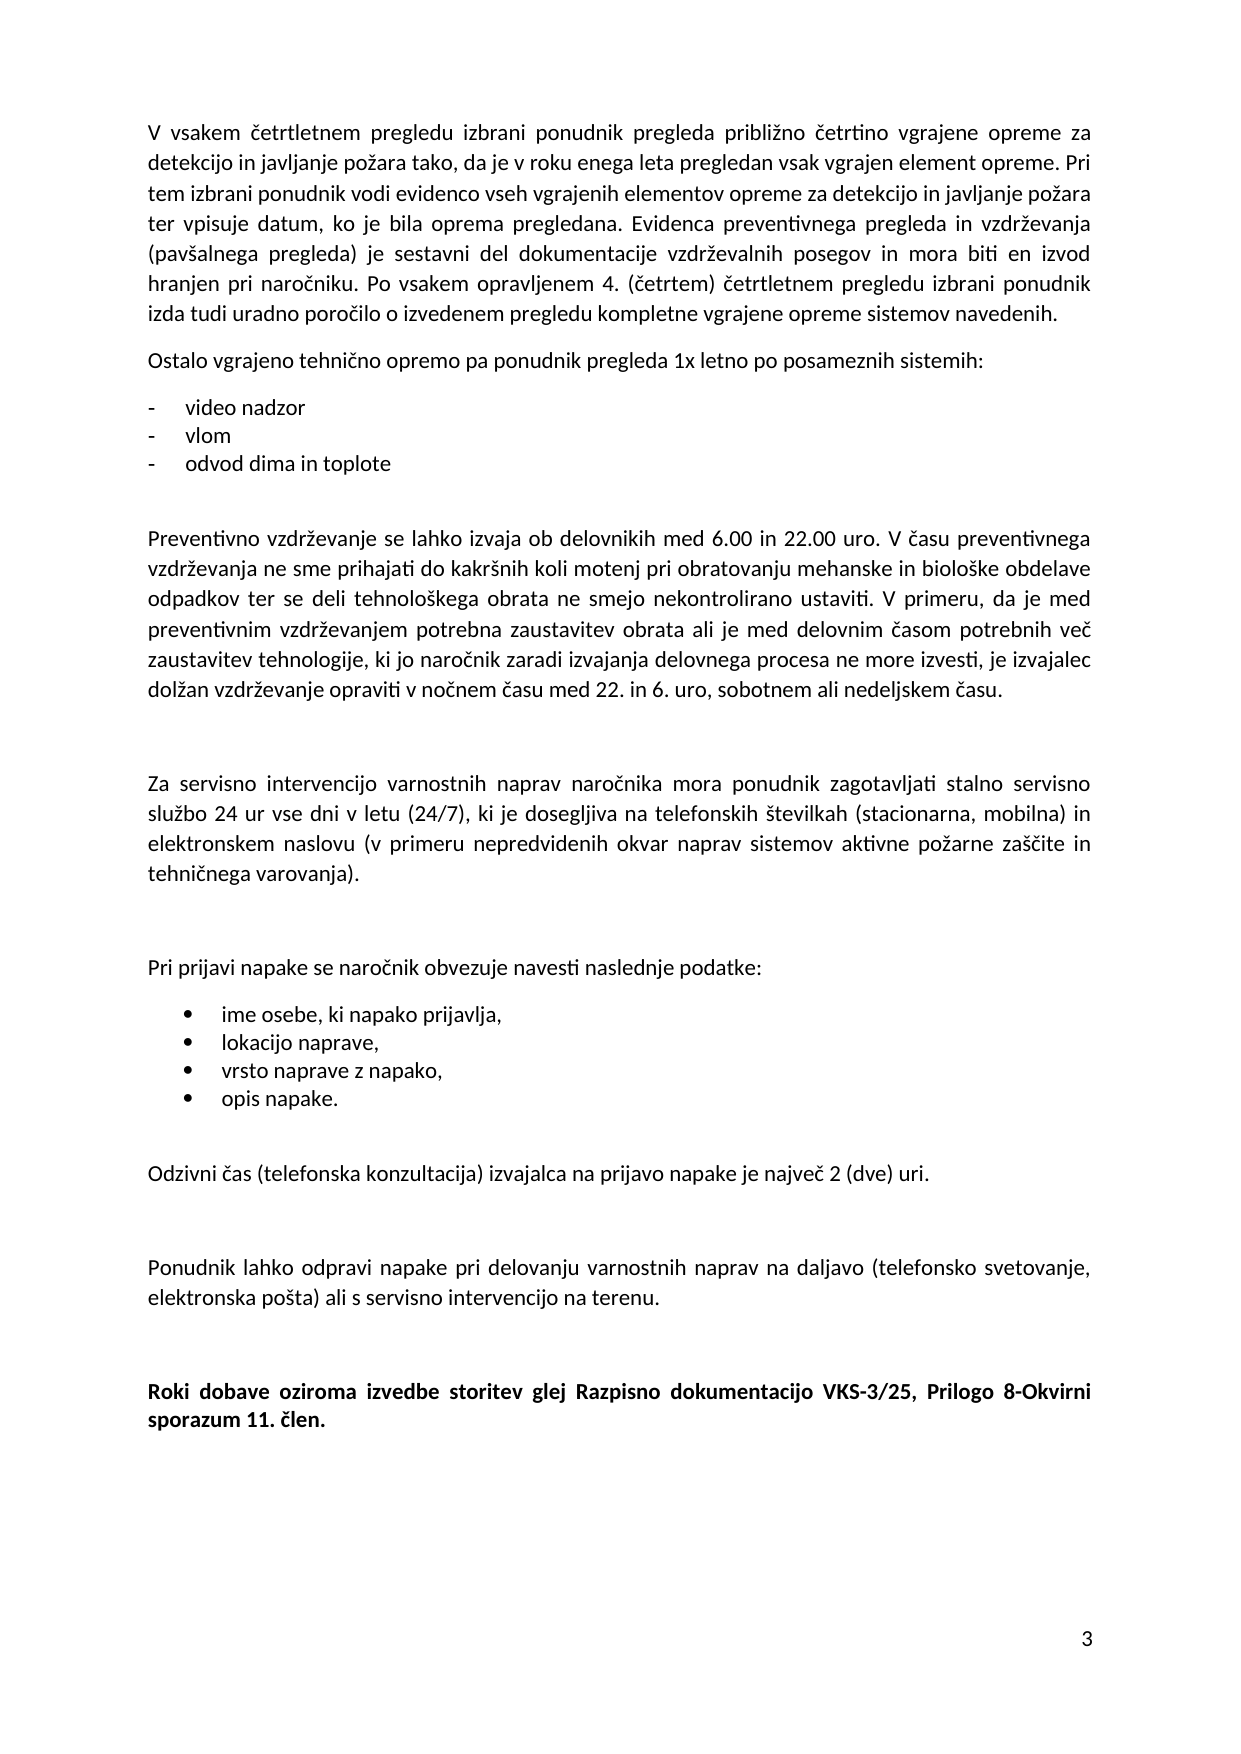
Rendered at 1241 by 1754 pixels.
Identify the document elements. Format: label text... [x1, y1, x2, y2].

list odvod dima in toplote [148, 449, 1093, 477]
list vrsto naprave z napako, [184, 1056, 1093, 1084]
list opis napake. [184, 1084, 1093, 1112]
text Pri prijavi napake se naročnik obvezuje navesti naslednje podatke: [148, 953, 1093, 981]
text Preventivno vzdrževanje se lahko izvaja ob delovnikih med 6.00 in 22.00 uro. V času preventivnega vzdrževanja ne sme prihajati do kakršnih koli motenj pri obratovanju mehanske in biološke obdelave odpadkov ter se deli tehnološkega obrata ne smejo nekontrolirano ustaviti. V primeru, da je med preventivnim vzdrževanjem potrebna zaustavitev obrata ali je med delovnim časom potrebnih več zaustavitev tehnologije, ki jo naročnik zaradi izvajanja delovnega procesa ne more izvesti, je izvajalec dolžan vzdrževanje opraviti v nočnem času med 22. in 6. uro, sobotnem ali nedeljskem času. [148, 524, 1093, 703]
text Ostalo vgrajeno tehnično opremo pa ponudnik pregleda 1x letno po posameznih sistemih: [148, 346, 1093, 374]
list video nadzor [148, 393, 1093, 421]
text Za servisno intervencijo varnostnih naprav naročnika mora ponudnik zagotavljati stalno servisno službo 24 ur vse dni v letu (24/7), ki je dosegljiva na telefonskih številkah (stacionarna, mobilna) in elektronskem naslovu (v primeru nepredvidenih okvar naprav sistemov aktivne požarne zaščite in tehničnega varovanja). [148, 769, 1093, 888]
text Ponudnik lahko odpravi napake pri delovanju varnostnih naprav na daljavo (telefonsko svetovanje, elektronska pošta) ali s servisno intervencijo na terenu. [148, 1253, 1093, 1311]
list lokacijo naprave, [184, 1028, 1093, 1056]
text V vsakem četrtletnem pregledu izbrani ponudnik pregleda približno četrtino vgrajene opreme za detekcijo in javljanje požara tako, da je v roku enega leta pregledan vsak vgrajen element opreme. Pri tem izbrani ponudnik vodi evidenco vseh vgrajenih elementov opreme za detekcijo in javljanje požara ter vpisuje datum, ko je bila oprema pregledana. Evidenca preventivnega pregleda in vzdrževanja (pavšalnega pregleda) je sestavni del dokumentacije vzdrževalnih posegov in mora biti en izvod hranjen pri naročniku. Po vsakem opravljenem 4. (četrtem) četrtletnem pregledu izbrani ponudnik izda tudi uradno poročilo o izvedenem pregledu kompletne vgrajene opreme sistemov navedenih. [148, 118, 1093, 327]
list ime osebe, ki napako prijavlja, [184, 1000, 1093, 1028]
text Roki dobave oziroma izvedbe storitev glej Razpisno dokumentacijo VKS-3/25, Prilogo 8-Okvirni sporazum 11. člen. [148, 1377, 1093, 1433]
list vlom [148, 421, 1093, 449]
text Odzivni čas (telefonska konzultacija) izvajalca na prijavo napake je največ 2 (dve) uri. [148, 1159, 1093, 1187]
